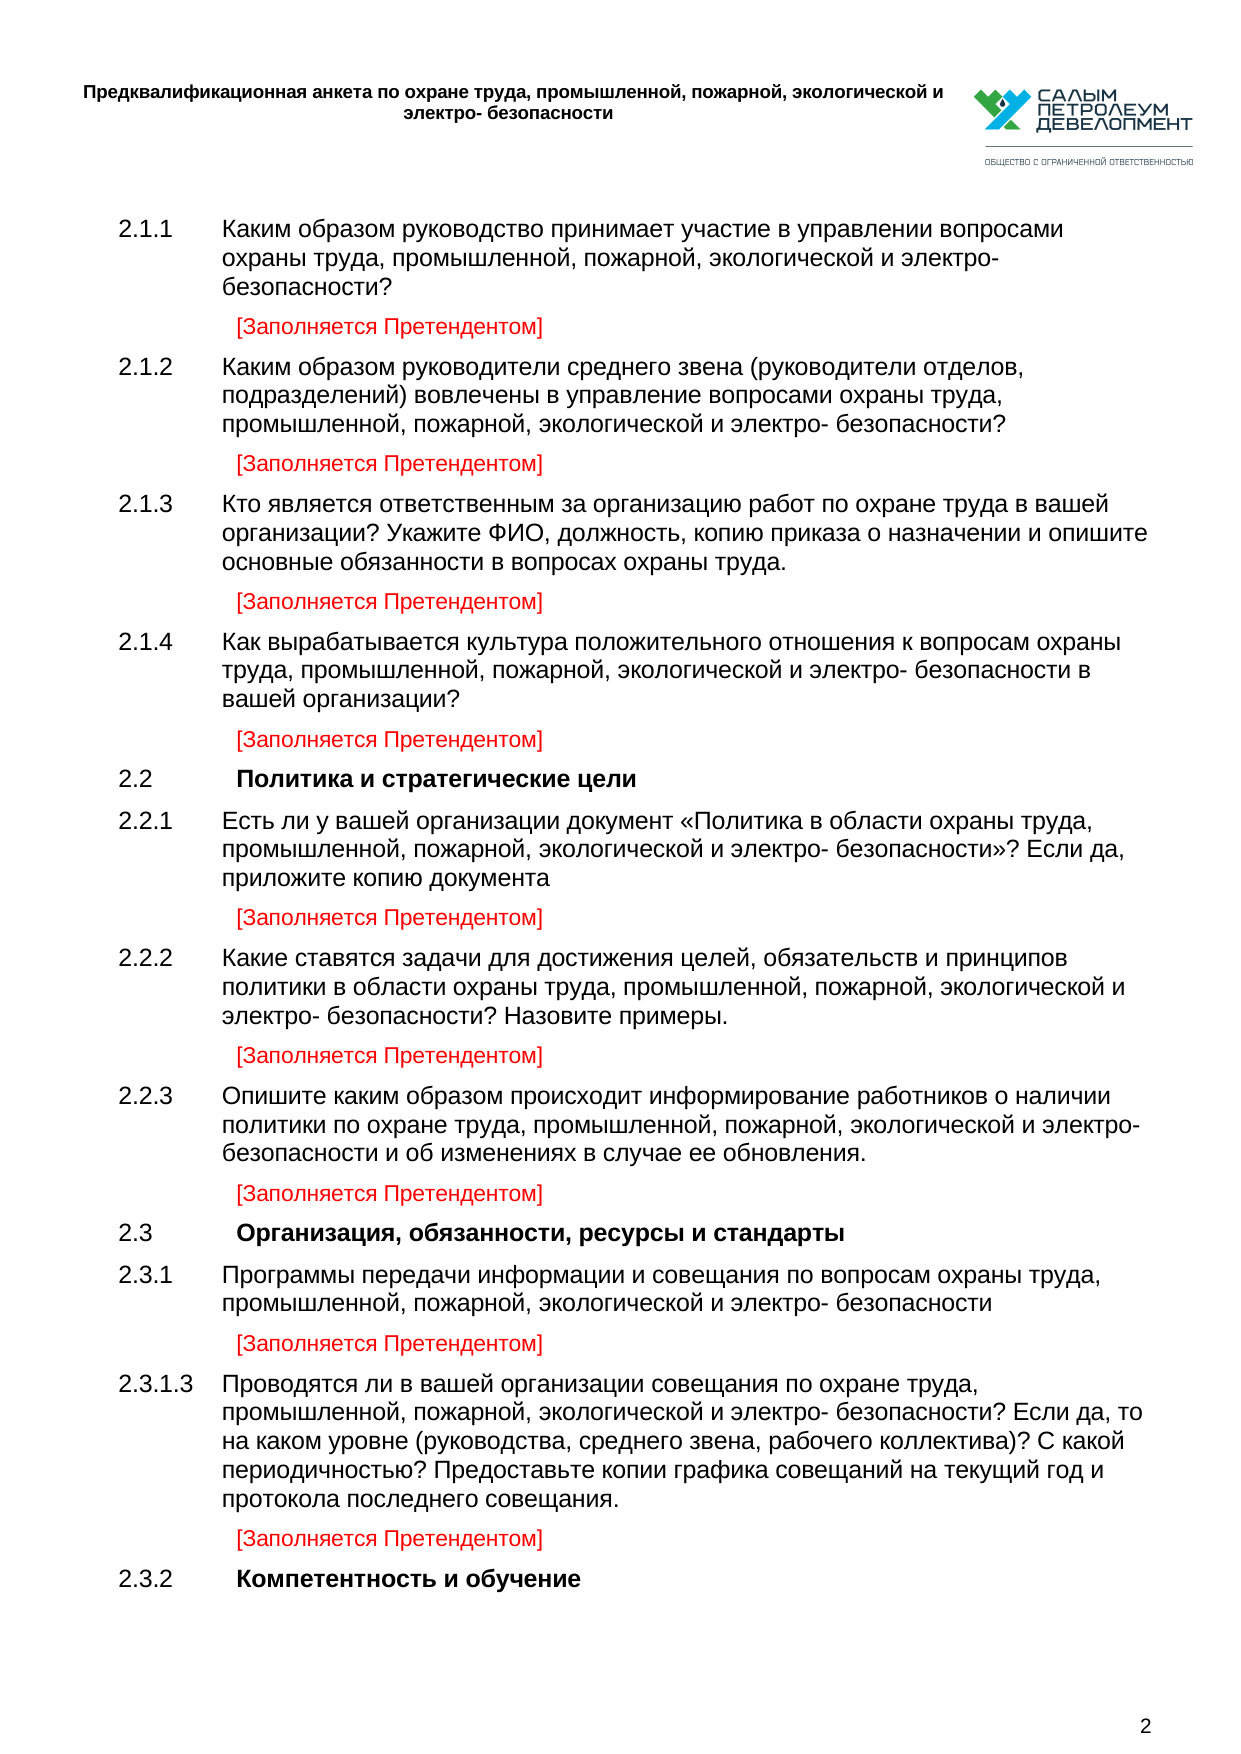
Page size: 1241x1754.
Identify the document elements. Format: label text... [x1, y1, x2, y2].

text [Заполняется Претендентом] [118, 1525, 1152, 1551]
picture [972, 80, 1197, 168]
text 2.1.2 Каким образом руководители среднего звена (руководители отделов, подразделений) вовлечены в управление вопросами охраны труда, промышленной, пожарной, экологической и электро- безопасности? [118, 352, 1152, 438]
text [Заполняется Претендентом] [118, 726, 1152, 752]
text 2.2 Политика и стратегические цели [118, 764, 1152, 793]
text 2.3.1.3 Проводятся ли в вашей организации совещания по охране труда, промышленной, пожарной, экологической и электро- безопасности? Если да, то на каком уровне (руководства, среднего звена, рабочего коллектива)? С какой периодичностью? Предоставьте копии графика совещаний на текущий год и протокола последнего совещания. [118, 1368, 1152, 1512]
text [Заполняется Претендентом] [118, 1179, 1152, 1206]
text [Заполняется Претендентом] [118, 1042, 1152, 1068]
text [Заполняется Претендентом] [118, 1330, 1152, 1356]
text 2.1.4 Как вырабатывается культура положительного отношения к вопросам охраны труда, промышленной, пожарной, экологической и электро- безопасности в вашей организации? [118, 627, 1152, 713]
text [Заполняется Претендентом] [118, 313, 1152, 339]
text 2.2.2 Какие ставятся задачи для достижения целей, обязательств и принципов политики в области охраны труда, промышленной, пожарной, экологической и электро- безопасности? Назовите примеры. [118, 943, 1152, 1029]
text 2.1.1 Каким образом руководство принимает участие в управлении вопросами охраны труда, промышленной, пожарной, экологической и электро- безопасности? [118, 214, 1152, 300]
text 2.3 Организация, обязанности, ресурсы и стандарты [118, 1218, 1152, 1247]
text 2.3.1 Программы передачи информации и совещания по вопросам охраны труда, промышленной, пожарной, экологической и электро- безопасности [118, 1260, 1152, 1317]
text [Заполняется Претендентом] [118, 450, 1152, 477]
text 2.2.1 Есть ли у вашей организации документ «Политика в области охраны труда, промышленной, пожарной, экологической и электро- безопасности»? Если да, приложите копию документа [118, 806, 1152, 892]
text 2.2.3 Опишите каким образом происходит информирование работников о наличии политики по охране труда, промышленной, пожарной, экологической и электро- безопасности и об изменениях в случае ее обновления. [118, 1081, 1152, 1167]
text 2.3.2 Компетентность и обучение [118, 1564, 1152, 1592]
text [Заполняется Претендентом] [118, 588, 1152, 614]
text 2.1.3 Кто является ответственным за организацию работ по охране труда в вашей организации? Укажите ФИО, должность, копию приказа о назначении и опишите основные обязанности в вопросах охраны труда. [118, 489, 1152, 575]
text [Заполняется Претендентом] [118, 904, 1152, 931]
